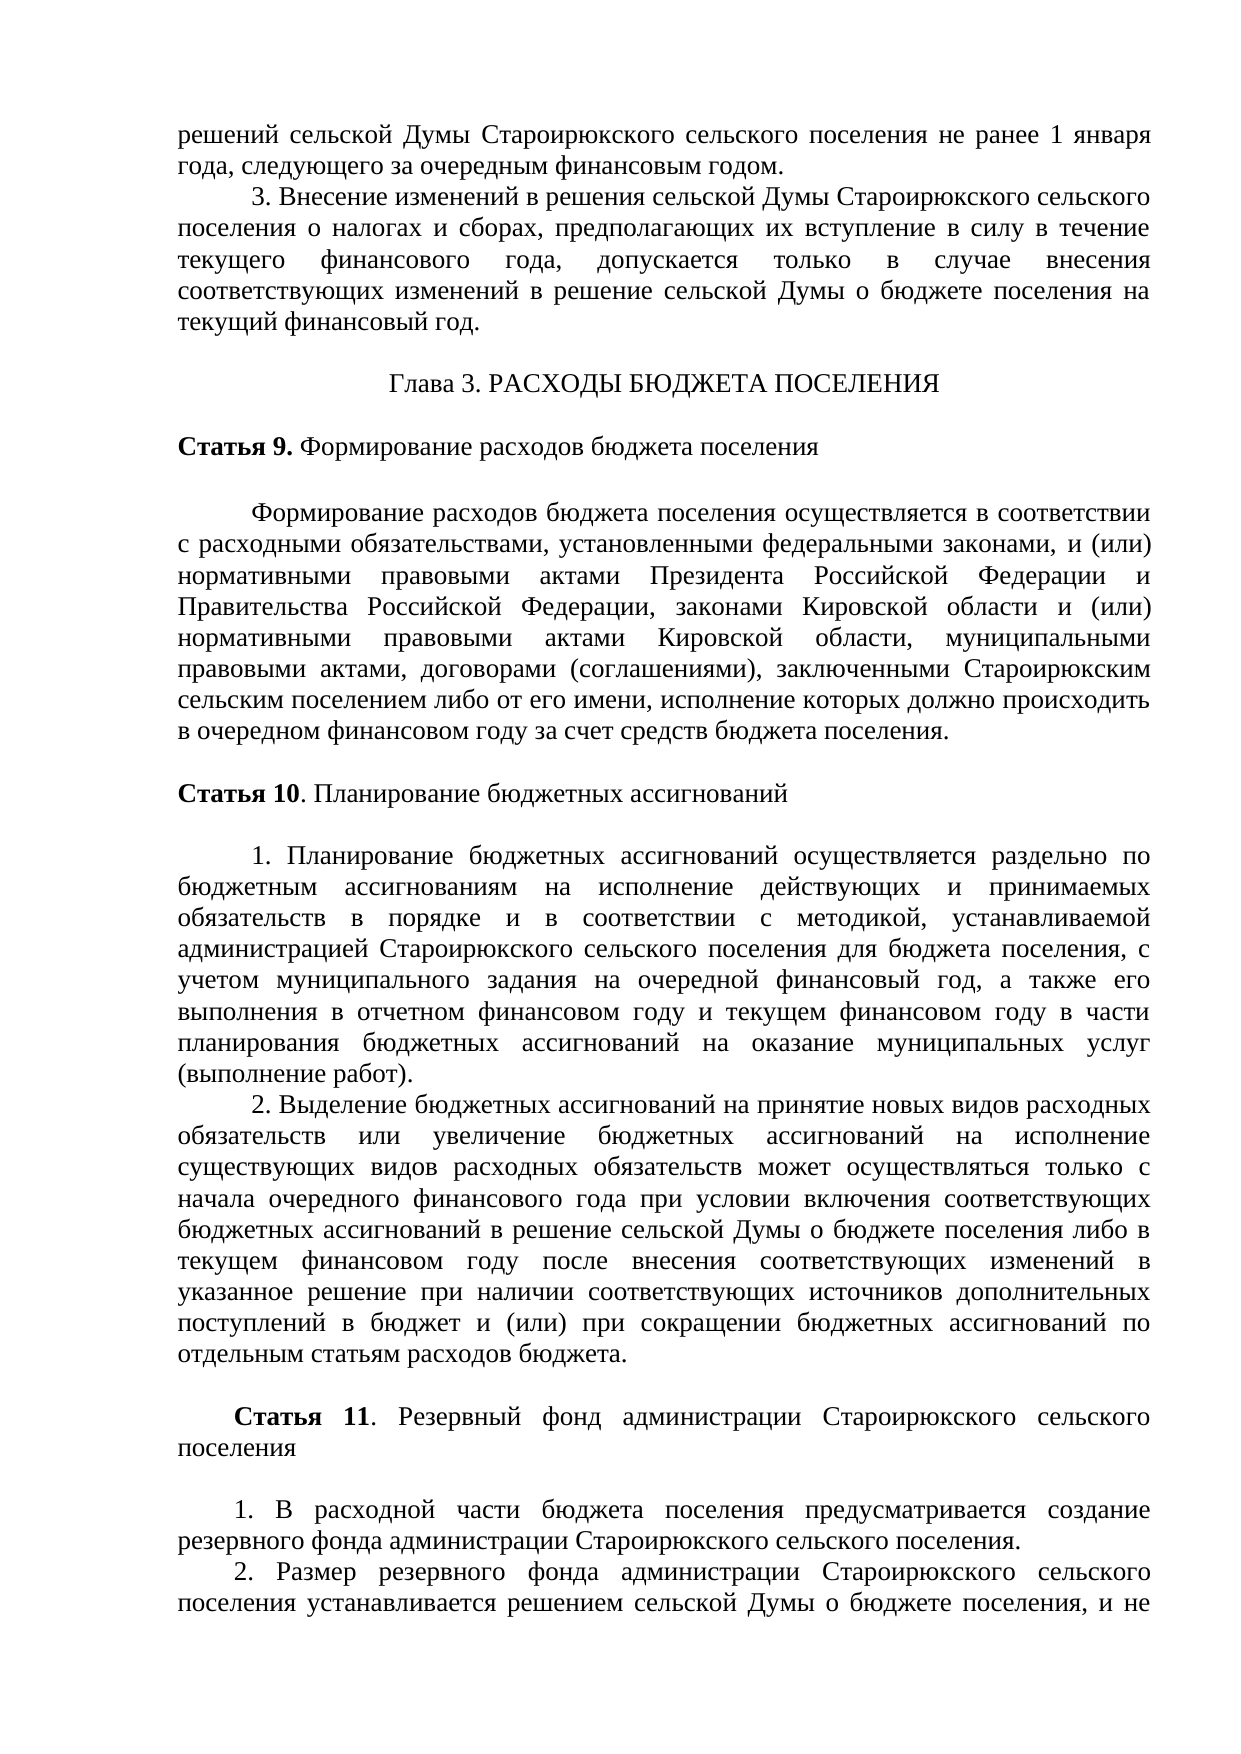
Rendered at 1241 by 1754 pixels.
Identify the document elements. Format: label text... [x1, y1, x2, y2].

text Статья 11. Резервный фонд администрации Староирюкского сельского поселения [177, 1400, 1152, 1462]
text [177, 118, 1152, 180]
text Статья 9. Формирование расходов бюджета поселения [177, 429, 1152, 461]
text 2. Выделение бюджетных ассигнований на принятие новых видов расходных обязательств или увеличение бюджетных ассигнований на исполнение существующих видов расходных обязательств может осуществляться только с начала очередного финансового года при условии включения соответствующих бюджетных ассигнований в решение сельской Думы о бюджете поселения либо в текущем финансовом году после внесения соответствующих изменений в указанное решение при наличии соответствующих источников дополнительных поступлений в бюджет и (или) при сокращении бюджетных ассигнований по отдельным статьям расходов бюджета. [177, 1088, 1152, 1368]
text 1. Планирование бюджетных ассигнований осуществляется раздельно по бюджетным ассигнованиям на исполнение действующих и принимаемых обязательств в порядке и в соответствии с методикой, устанавливаемой администрацией Староирюкского сельского поселения для бюджета поселения, с учетом муниципального задания на очередной финансовый год, а также его выполнения в отчетном финансовом году и текущем финансовом году в части планирования бюджетных ассигнований на оказание муниципальных услуг (выполнение работ). [177, 839, 1152, 1088]
text Формирование расходов бюджета поселения осуществляется в соответствии с расходными обязательствами, установленными федеральными законами, и (или) нормативными правовыми актами Президента Российской Федерации и Правительства Российской Федерации, законами Кировской области и (или) нормативными правовыми актами Кировской области, муниципальными правовыми актами, договорами (соглашениями), заключенными Староирюкским сельским поселением либо от его имени, исполнение которых должно происходить в очередном финансовом году за счет средств бюджета поселения. [177, 496, 1152, 746]
text Глава 3. РАСХОДЫ БЮДЖЕТА ПОСЕЛЕНИЯ [177, 367, 1152, 398]
text 3. Внесение изменений в решения сельской Думы Староирюкского сельского поселения о налогах и сборах, предполагающих их вступление в силу в течение текущего финансового года, допускается только в случае внесения соответствующих изменений в решение сельской Думы о бюджете поселения на текущий финансовый год. [177, 180, 1152, 336]
text Статья 10. Планирование бюджетных ассигнований [177, 777, 1152, 808]
text 1. В расходной части бюджета поселения предусматривается создание резервного фонда администрации Староирюкского сельского поселения. [177, 1493, 1152, 1555]
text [177, 1555, 1152, 1618]
